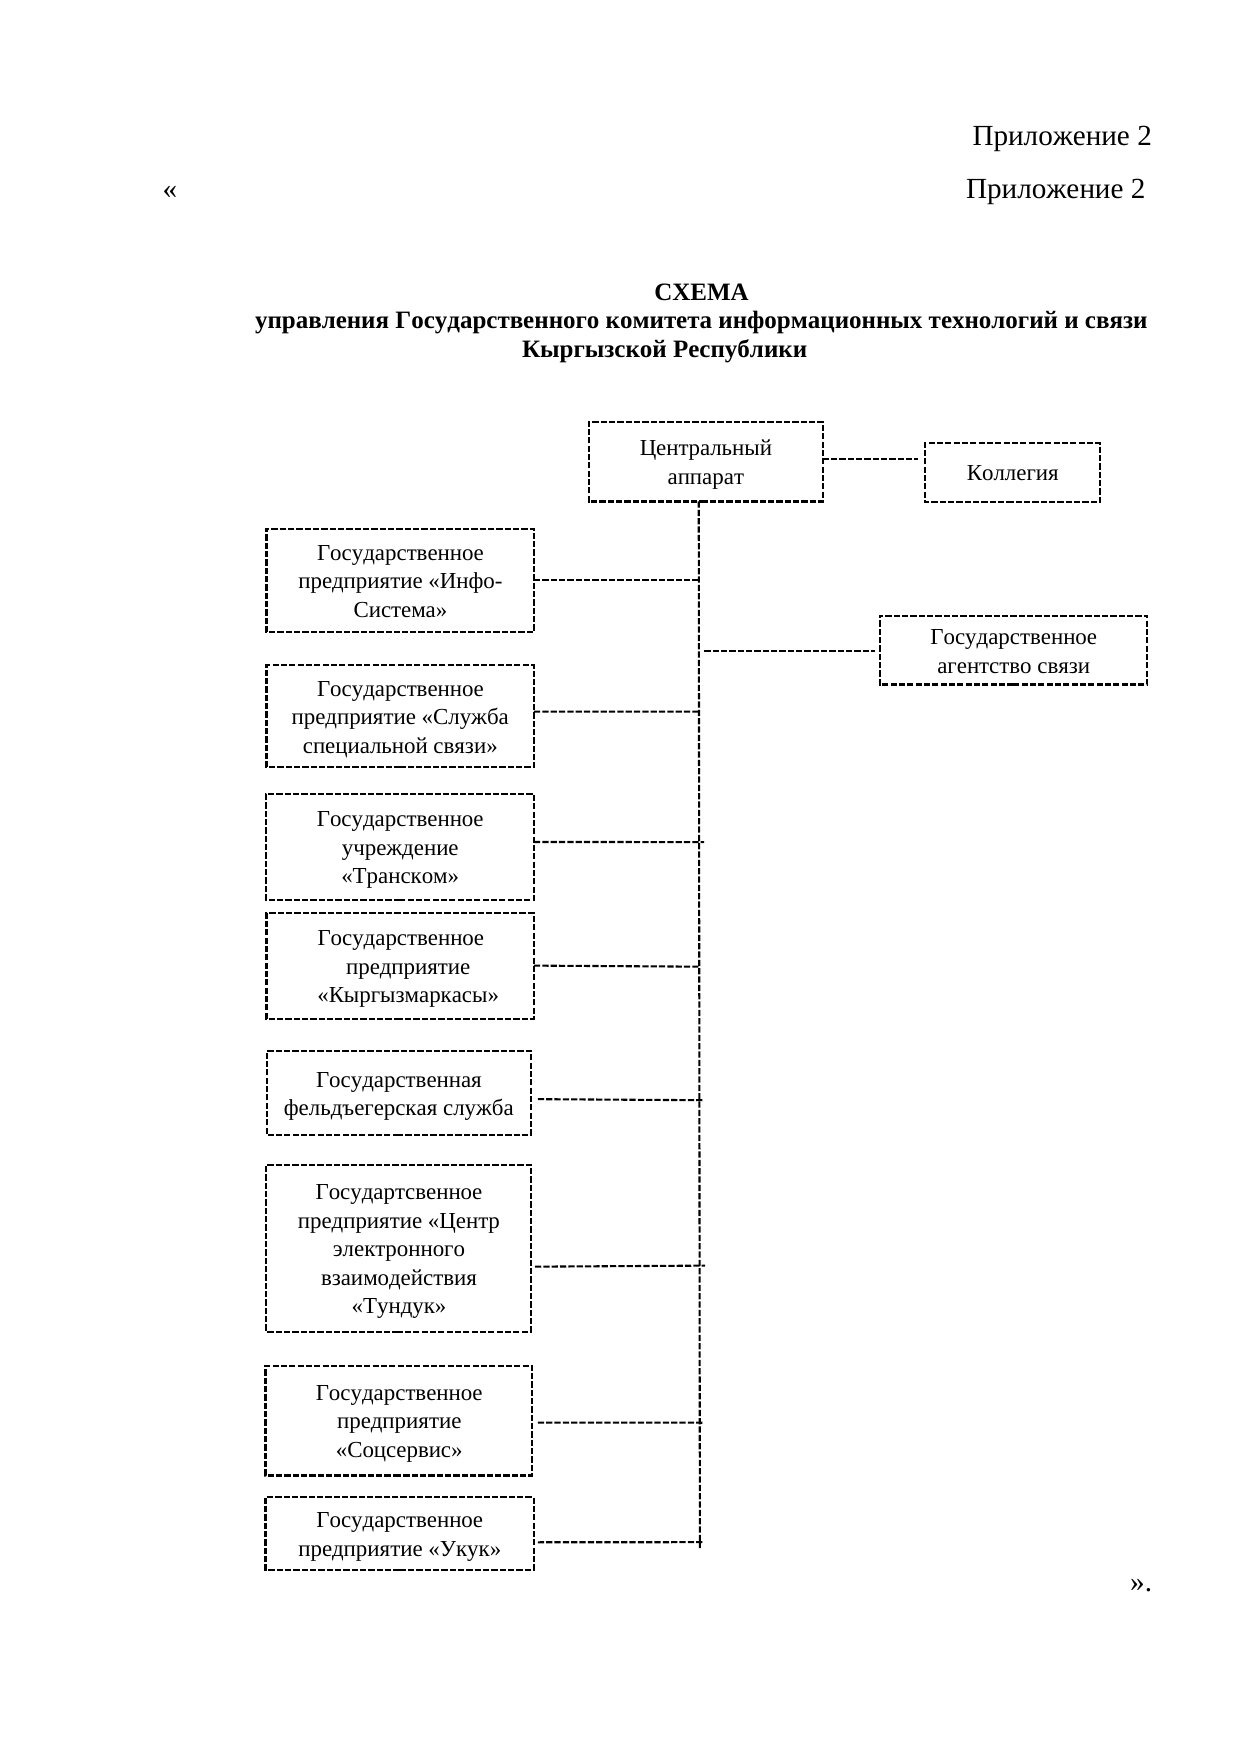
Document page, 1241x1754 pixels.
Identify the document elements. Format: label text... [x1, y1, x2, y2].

text Приложение 2 [162, 118, 1152, 152]
text « Приложение 2 [162, 171, 1152, 204]
text ». [177, 1564, 1152, 1598]
text СХЕМА [177, 277, 1152, 305]
text управления Государственного комитета информационных технологий и связи Кыргызской Республики [177, 305, 1152, 363]
